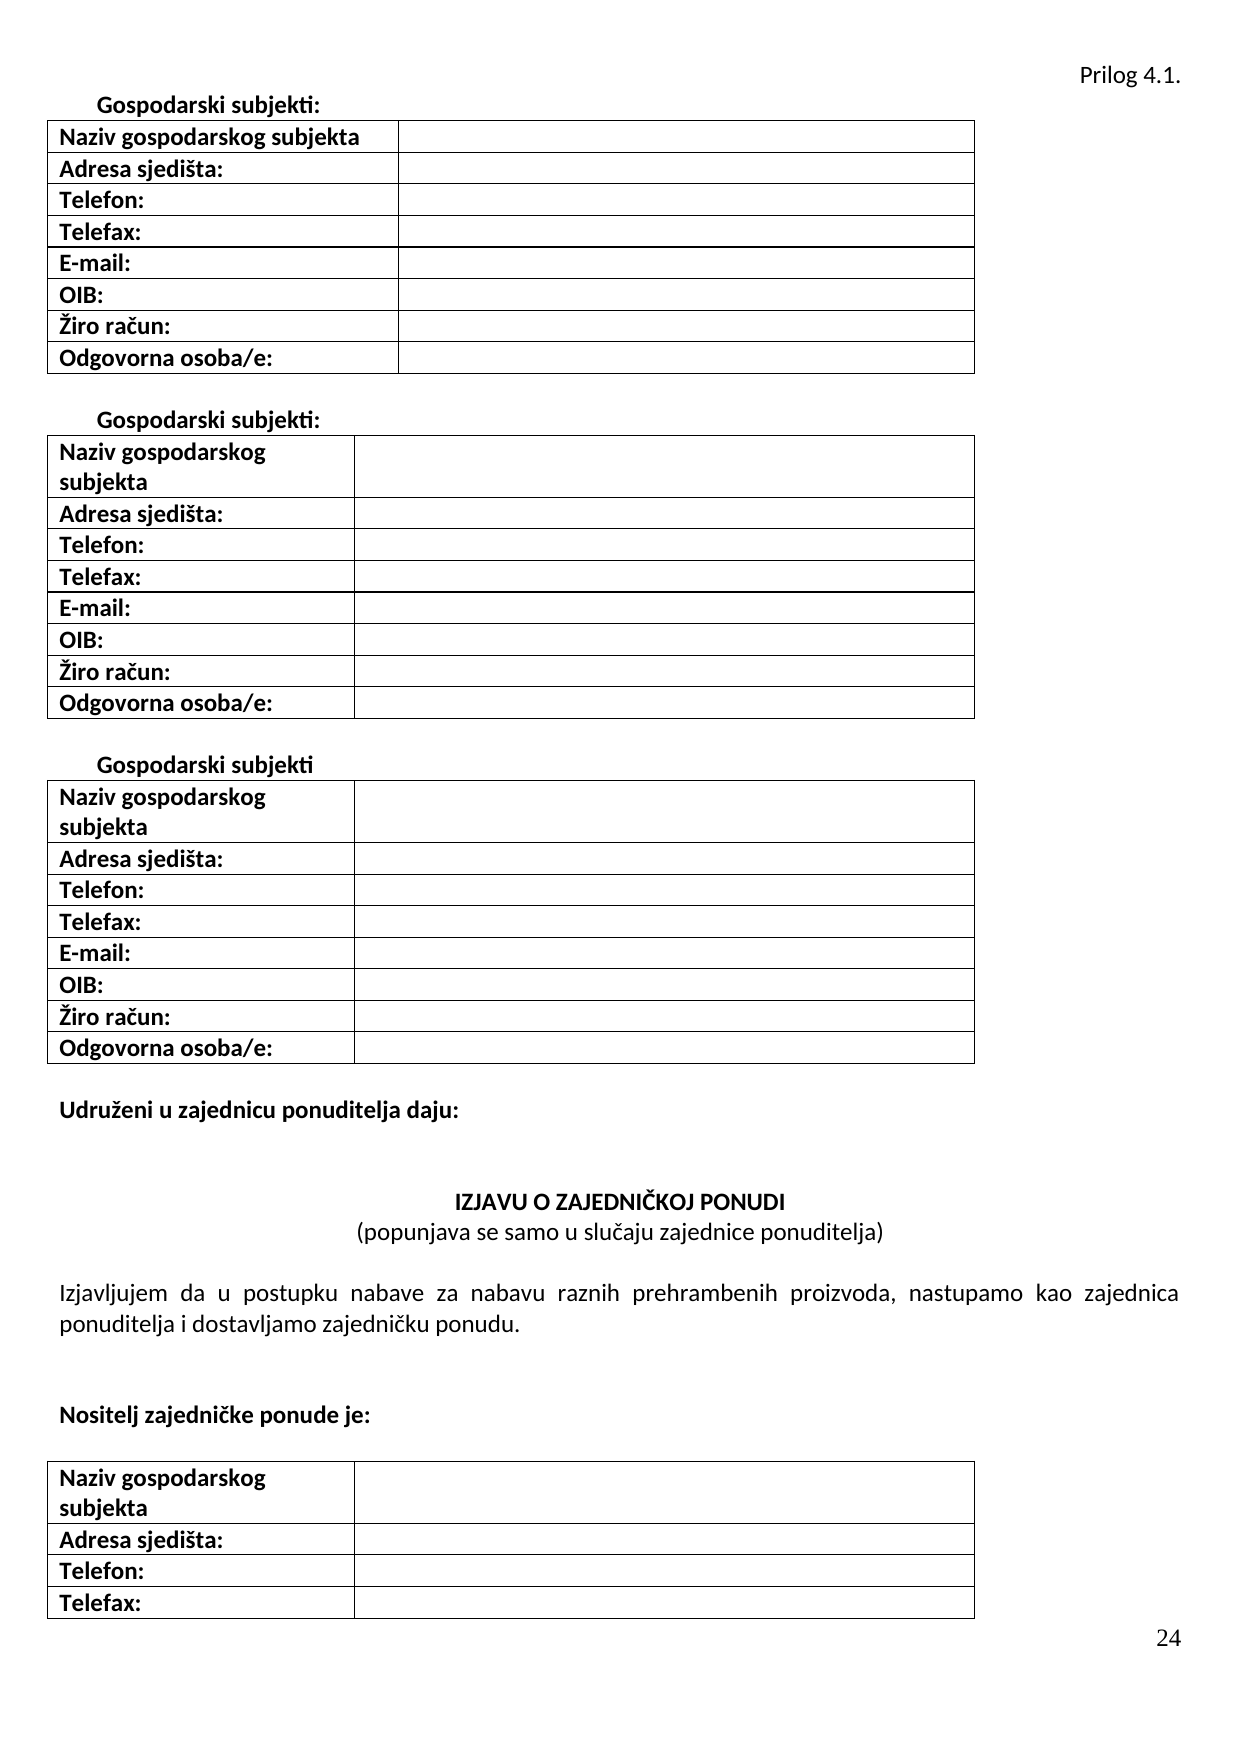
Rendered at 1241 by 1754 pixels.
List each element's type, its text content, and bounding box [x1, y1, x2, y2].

text (popunjava se samo u slučaju zajednice ponuditelja) [59, 1216, 1181, 1247]
table_cell Odgovorna osoba/e: [48, 687, 354, 718]
table_cell Telefon: [48, 529, 354, 560]
table_cell Telefax: [48, 906, 354, 937]
table_cell [355, 1555, 974, 1586]
table_cell [355, 561, 974, 591]
table_cell [399, 153, 974, 183]
table_cell [355, 906, 974, 937]
table_cell [355, 593, 974, 623]
table_cell Žiro račun: [48, 1001, 354, 1031]
table_header [355, 436, 974, 497]
table_cell E-mail: [48, 248, 398, 278]
text IZJAVU O ZAJEDNIČKOJ PONUDI [59, 1186, 1181, 1216]
table_cell [355, 969, 974, 1000]
table_cell [355, 656, 974, 686]
table_cell [355, 938, 974, 968]
table_cell [355, 1001, 974, 1031]
text Gospodarski subjekti: [97, 404, 1181, 435]
table_header [355, 1462, 974, 1523]
table_header Naziv gospodarskog subjekta [48, 1462, 354, 1523]
table_cell Telefax: [48, 216, 398, 246]
table_cell OIB: [48, 969, 354, 1000]
text Udruženi u zajednicu ponuditelja daju: [59, 1094, 1181, 1125]
table_header Naziv gospodarskog subjekta [48, 121, 398, 152]
table_cell [399, 279, 974, 309]
table_cell [355, 624, 974, 654]
text Nositelj zajedničke ponude je: [59, 1399, 1181, 1430]
table_cell Adresa sjedišta: [48, 1524, 354, 1554]
table_cell Žiro račun: [48, 656, 354, 686]
table_cell Adresa sjedišta: [48, 843, 354, 873]
table_cell [355, 875, 974, 905]
table_cell OIB: [48, 279, 398, 309]
table_cell Telefax: [48, 561, 354, 591]
table_cell [355, 1032, 974, 1063]
text Gospodarski subjekti [97, 749, 1181, 780]
text Izjavljujem da u postupku nabave za nabavu raznih prehrambenih proizvoda, nastupamo kao zajednica ponuditelja i dostavljamo zajedničku ponudu. [59, 1277, 1181, 1338]
table_cell [399, 311, 974, 341]
table_cell [355, 498, 974, 528]
table_cell [355, 529, 974, 560]
table_cell [355, 1587, 974, 1617]
table_cell Telefon: [48, 1555, 354, 1586]
table_cell Žiro račun: [48, 311, 398, 341]
table_cell Telefon: [48, 184, 398, 215]
table_cell E-mail: [48, 593, 354, 623]
table_cell [399, 342, 974, 373]
text Gospodarski subjekti: [97, 89, 1181, 120]
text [59, 59, 1181, 89]
table_cell Adresa sjedišta: [48, 498, 354, 528]
table_cell E-mail: [48, 938, 354, 968]
table_cell OIB: [48, 624, 354, 654]
table_cell [355, 843, 974, 873]
table_header Naziv gospodarskog subjekta [48, 781, 354, 842]
table_cell Odgovorna osoba/e: [48, 342, 398, 373]
table_cell Telefon: [48, 875, 354, 905]
table_cell [399, 184, 974, 215]
table_cell [355, 687, 974, 718]
table_header [355, 781, 974, 842]
table_header [399, 121, 974, 152]
table_cell Odgovorna osoba/e: [48, 1032, 354, 1063]
table_cell Telefax: [48, 1587, 354, 1617]
table_cell [399, 216, 974, 246]
table_cell Adresa sjedišta: [48, 153, 398, 183]
table_header Naziv gospodarskog subjekta [48, 436, 354, 497]
table_cell [399, 248, 974, 278]
table_cell [355, 1524, 974, 1554]
